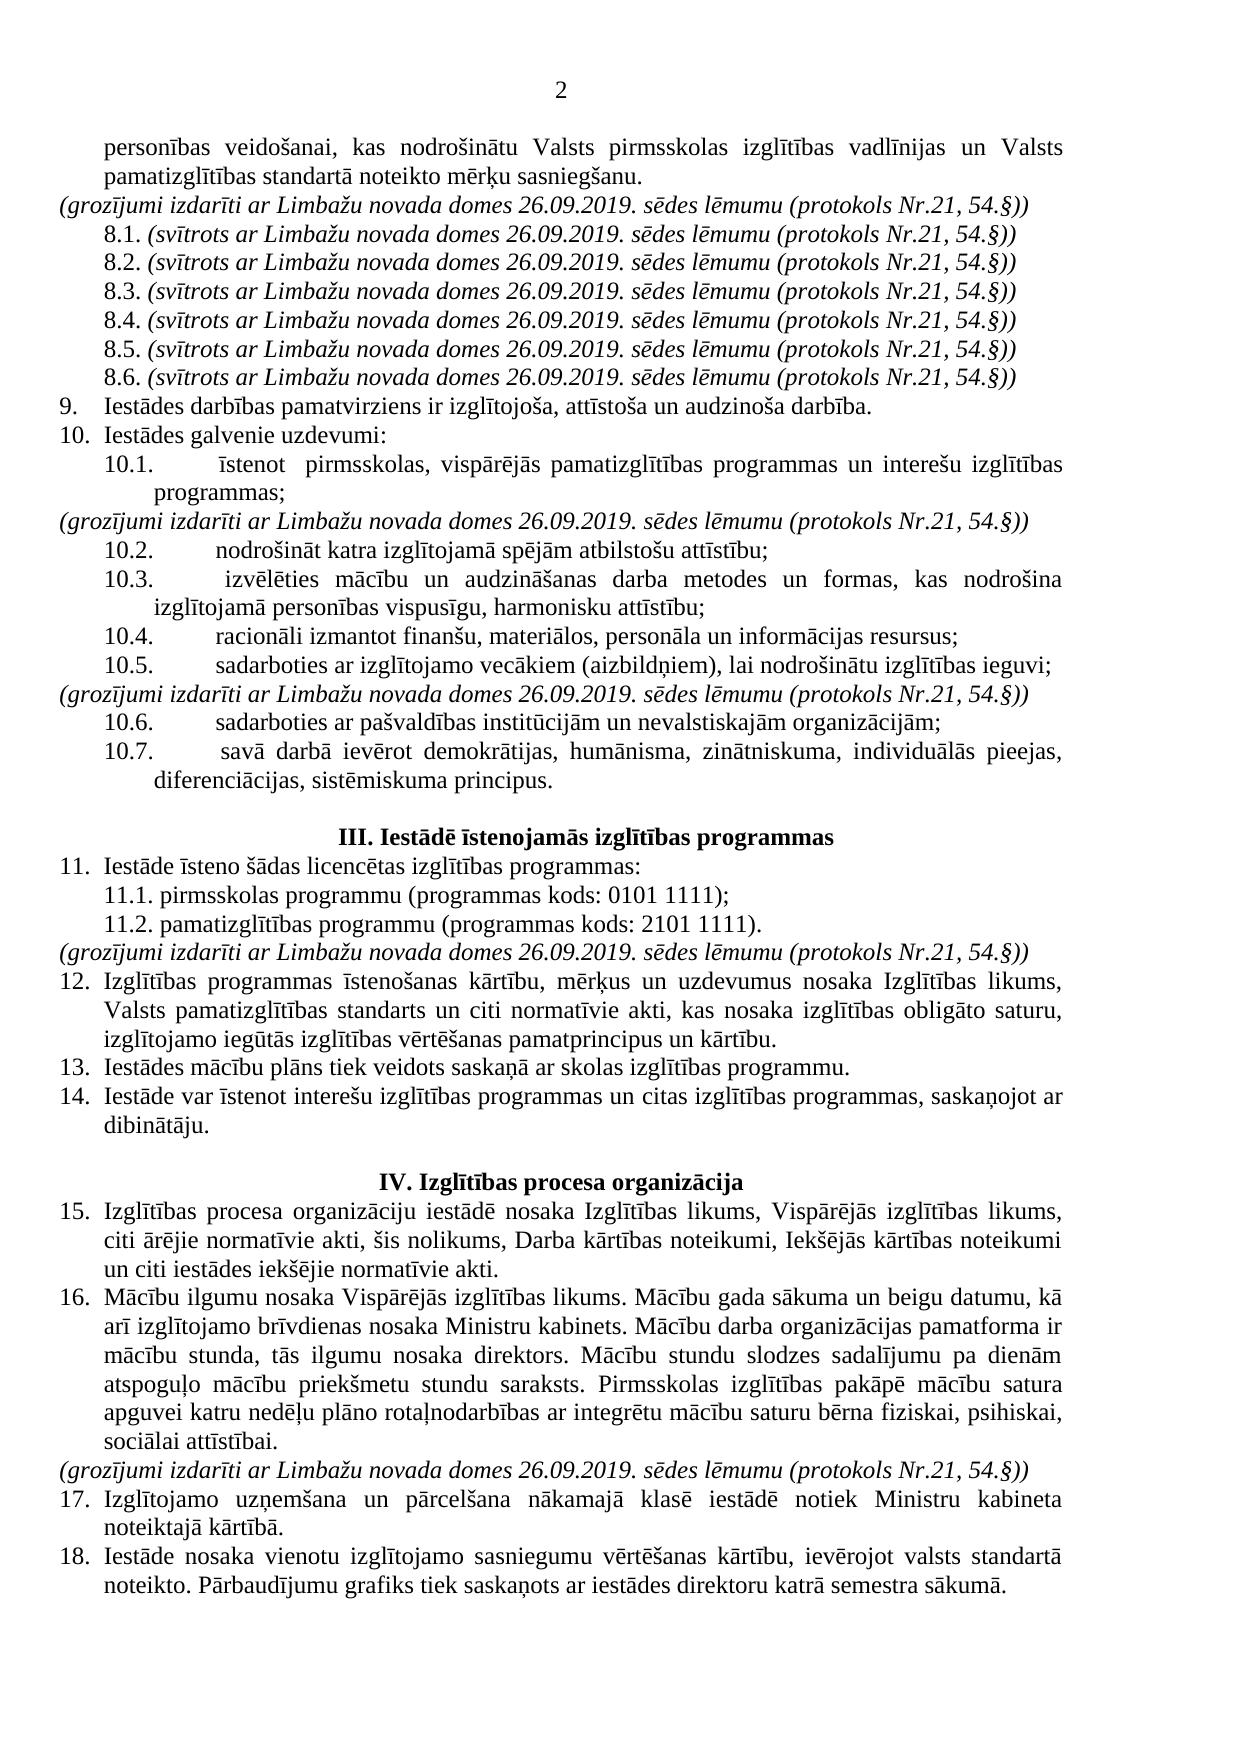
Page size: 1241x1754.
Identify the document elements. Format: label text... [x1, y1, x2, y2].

list Izglītojamo uzņemšana un pārcelšana nākamajā klasē iestādē notiek Ministru kabineta noteiktajā kārtībā. [59, 1484, 1063, 1541]
list nodrošināt katra izglītojamā spējām atbilstošu attīstību; [103, 535, 1063, 564]
list Iestāde īsteno šādas licencētas izglītības programmas: [59, 851, 1063, 880]
text (grozījumi izdarīti ar Limbažu novada domes 26.09.2019. sēdes lēmumu (protokols Nr.21, 54.§)) [59, 506, 1063, 535]
text (grozījumi izdarīti ar Limbažu novada domes 26.09.2019. sēdes lēmumu (protokols Nr.21, 54.§)) [59, 679, 1063, 707]
list īstenot pirmsskolas, vispārējās pamatizglītības programmas un interešu izglītības programmas; [103, 449, 1063, 506]
text 11.2. pamatizglītības programmu (programmas kods: 2101 1111). [103, 909, 1063, 937]
text 8.5. (svītrots ar Limbažu novada domes 26.09.2019. sēdes lēmumu (protokols Nr.21, 54.§)) [59, 334, 1063, 362]
text (grozījumi izdarīti ar Limbažu novada domes 26.09.2019. sēdes lēmumu (protokols Nr.21, 54.§)) [59, 1455, 1063, 1484]
text 8.4. (svītrots ar Limbažu novada domes 26.09.2019. sēdes lēmumu (protokols Nr.21, 54.§)) [59, 305, 1063, 334]
text (grozījumi izdarīti ar Limbažu novada domes 26.09.2019. sēdes lēmumu (protokols Nr.21, 54.§)) [59, 937, 1063, 966]
list Izglītības programmas īstenošanas kārtību, mērķus un uzdevumus nosaka Izglītības likums, Valsts pamatizglītības standarts un citi normatīvie akti, kas nosaka izglītības obligāto saturu, izglītojamo iegūtās izglītības vērtēšanas pamatprincipus un kārtību. [59, 966, 1063, 1052]
list savā darbā ievērot demokrātijas, humānisma, zinātniskuma, individuālās pieejas, diferenciācijas, sistēmiskuma principus. [103, 736, 1063, 794]
list izvēlēties mācību un audzināšanas darba metodes un formas, kas nodrošina izglītojamā personības vispusīgu, harmonisku attīstību; [103, 564, 1063, 621]
list Iestāde nosaka vienotu izglītojamo sasniegumu vērtēšanas kārtību, ievērojot valsts standartā noteikto. Pārbaudījumu grafiks tiek saskaņots ar iestādes direktoru katrā semestra sākumā. [59, 1541, 1063, 1599]
list Iestādes mācību plāns tiek veidots saskaņā ar skolas izglītības programmu. [59, 1052, 1063, 1081]
text III. Iestādē īstenojamās izglītības programmas [109, 822, 1063, 851]
text 8.1. (svītrots ar Limbažu novada domes 26.09.2019. sēdes lēmumu (protokols Nr.21, 54.§)) [59, 219, 1063, 247]
list Mācību ilgumu nosaka Vispārējās izglītības likums. Mācību gada sākuma un beigu datumu, kā arī izglītojamo brīvdienas nosaka Ministru kabinets. Mācību darba organizācijas pamatforma ir mācību stunda, tās ilgumu nosaka direktors. Mācību stundu slodzes sadalījumu pa dienām atspoguļo mācību priekšmetu stundu saraksts. Pirmsskolas izglītības pakāpē mācību satura apguvei katru nedēļu plāno rotaļnodarbības ar integrētu mācību saturu bērna fiziskai, psihiskai, sociālai attīstībai. [59, 1282, 1063, 1455]
text 8.3. (svītrots ar Limbažu novada domes 26.09.2019. sēdes lēmumu (protokols Nr.21, 54.§)) [59, 276, 1063, 305]
list Iestāde var īstenot interešu izglītības programmas un citas izglītības programmas, saskaņojot ar dibinātāju. [59, 1081, 1063, 1139]
text 8.2. (svītrots ar Limbažu novada domes 26.09.2019. sēdes lēmumu (protokols Nr.21, 54.§)) [59, 247, 1063, 276]
list Izglītības procesa organizāciju iestādē nosaka Izglītības likums, Vispārējās izglītības likums, citi ārējie normatīvie akti, šis nolikums, Darba kārtības noteikumi, Iekšējās kārtības noteikumi un citi iestādes iekšējie normatīvie akti. [59, 1196, 1063, 1282]
list racionāli izmantot finanšu, materiālos, personāla un informācijas resursus; [103, 621, 1063, 650]
text (grozījumi izdarīti ar Limbažu novada domes 26.09.2019. sēdes lēmumu (protokols Nr.21, 54.§)) [59, 190, 1063, 219]
text 8.6. (svītrots ar Limbažu novada domes 26.09.2019. sēdes lēmumu (protokols Nr.21, 54.§)) [59, 362, 1063, 391]
list sadarboties ar izglītojamo vecākiem (aizbildņiem), lai nodrošinātu izglītības ieguvi; [103, 650, 1063, 679]
list Iestādes darbības pamatvirziens ir izglītojoša, attīstoša un audzinoša darbība. [59, 391, 1063, 420]
list Iestādes galvenie uzdevumi: [59, 420, 1063, 449]
list sadarboties ar pašvaldības institūcijām un nevalstiskajām organizācijām; [103, 707, 1063, 736]
text IV. Izglītības procesa organizācija [59, 1167, 1063, 1196]
text 11.1. pirmsskolas programmu (programmas kods: 0101 1111); [103, 880, 1063, 909]
